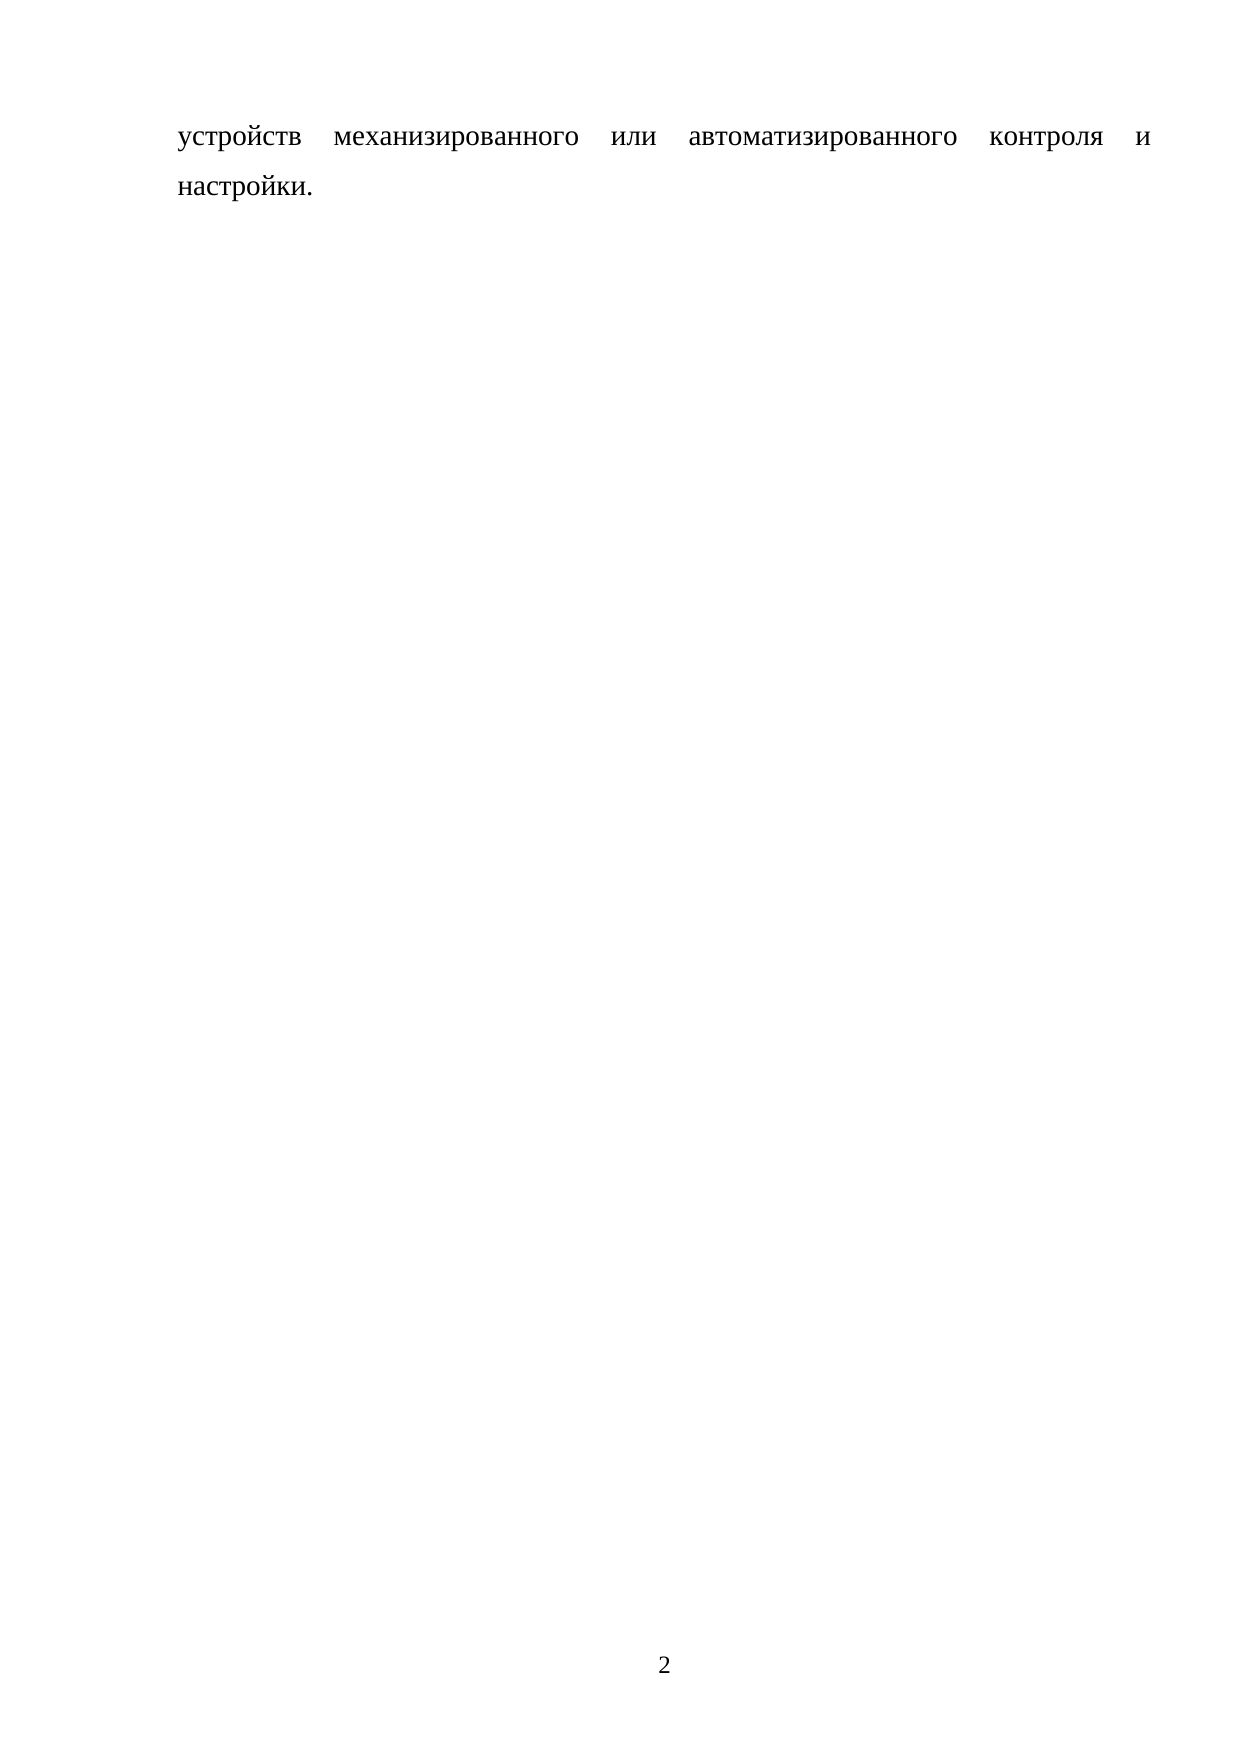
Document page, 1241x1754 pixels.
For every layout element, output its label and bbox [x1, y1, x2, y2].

text [177, 118, 1152, 202]
